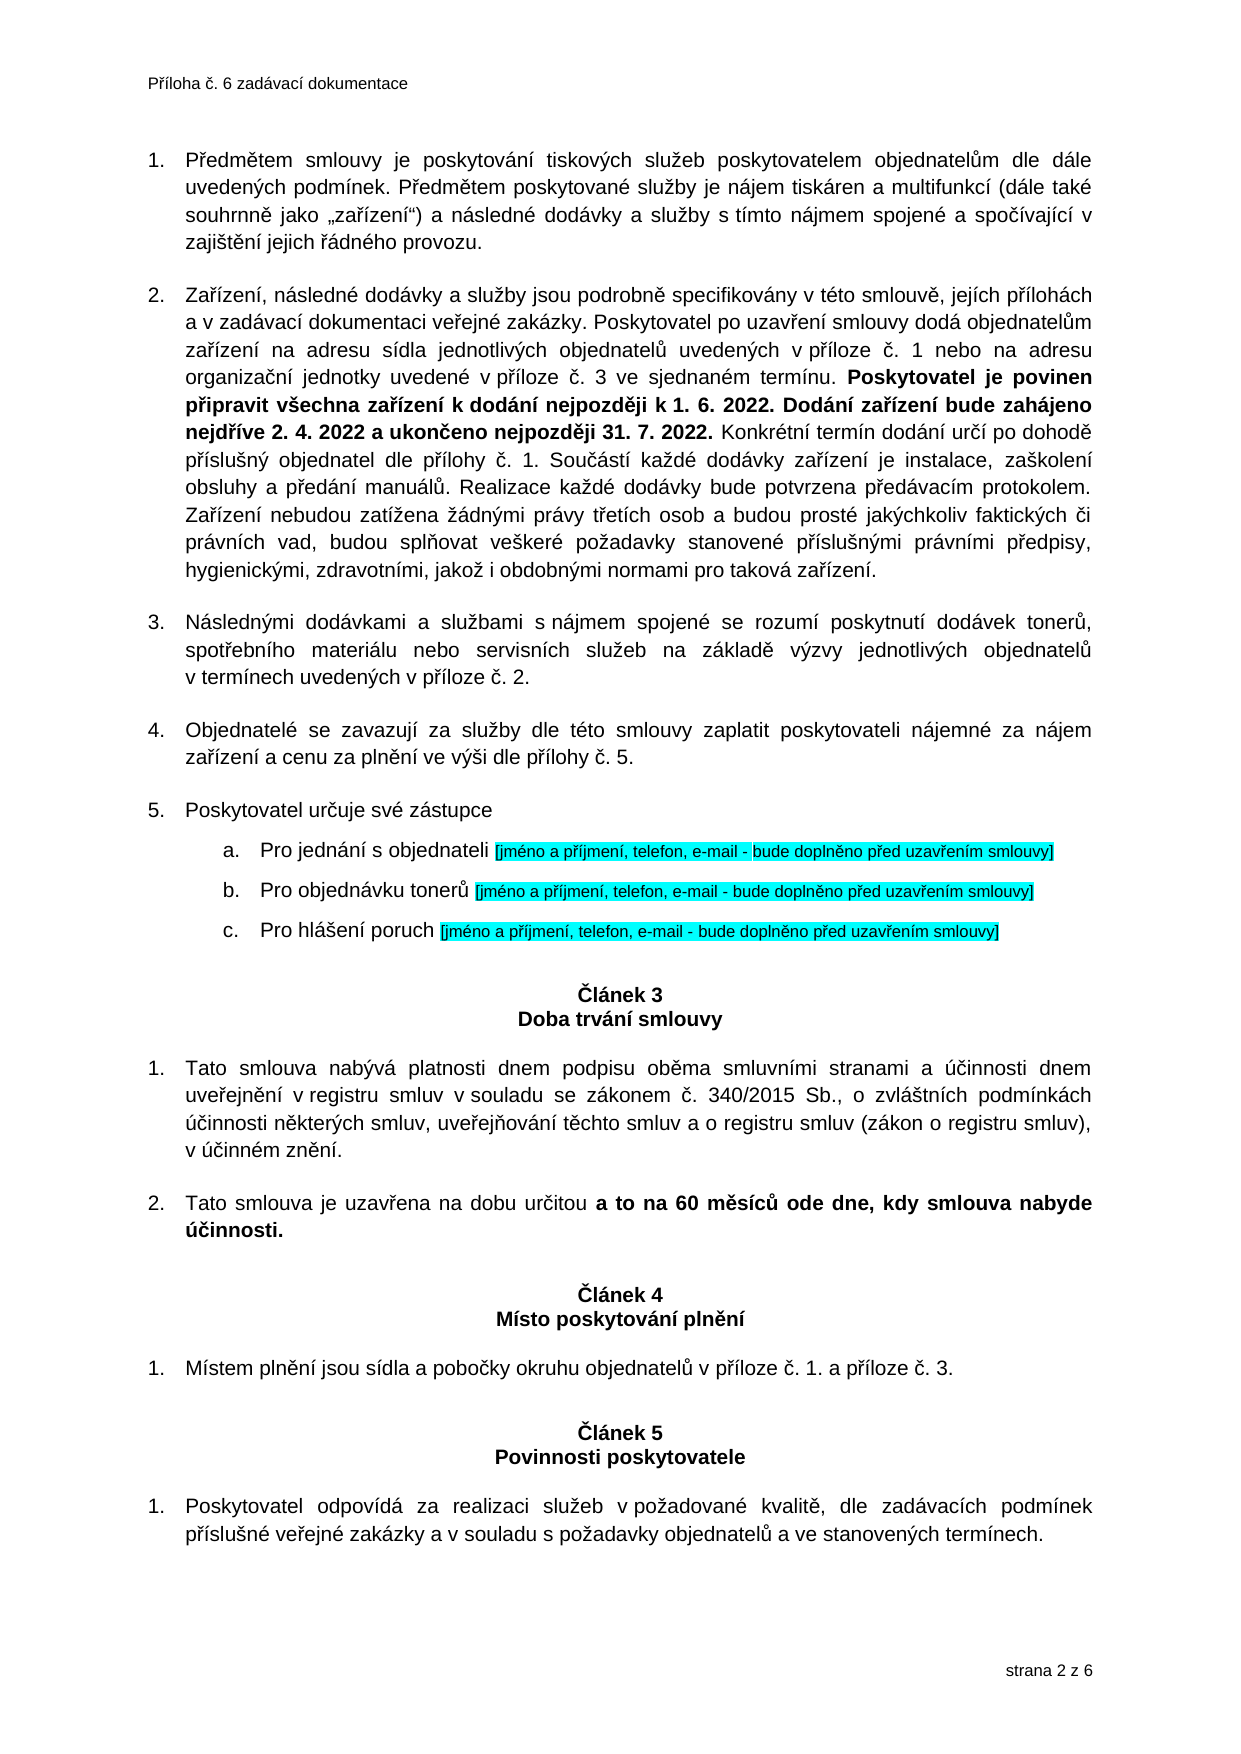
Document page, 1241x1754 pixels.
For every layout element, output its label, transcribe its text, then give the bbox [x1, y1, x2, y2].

list Předmětem smlouvy je poskytování tiskových služeb poskytovatelem objednatelům dle dále uvedených podmínek. Předmětem poskytované služby je nájem tiskáren a multifunkcí (dále také souhrnně jako „zařízení“) a následné dodávky a služby s tímto nájmem spojené a spočívající v zajištění jejich řádného provozu. [148, 148, 1093, 254]
list Objednatelé se zavazují za služby dle této smlouvy zaplatit poskytovateli nájemné za nájem zařízení a cenu za plnění ve výši dle přílohy č. 5. [148, 718, 1093, 769]
list Zařízení, následné dodávky a služby jsou podrobně specifikovány v této smlouvě, jejích přílohách a v zadávací dokumentaci veřejné zakázky. Poskytovatel po uzavření smlouvy dodá objednatelům zařízení na adresu sídla jednotlivých objednatelů uvedených v příloze č. 1 nebo na adresu organizační jednotky uvedené v příloze č. 3 ve sjednaném termínu. Poskytovatel je povinen připravit všechna zařízení k dodání nejpozději k 1. 6. 2022. Dodání zařízení bude zahájeno nejdříve 2. 4. 2022 a ukončeno nejpozději 31. 7. 2022. Konkrétní termín dodání určí po dohodě příslušný objednatel dle přílohy č. 1. Součástí každé dodávky zařízení je instalace, zaškolení obsluhy a předání manuálů. Realizace každé dodávky bude potvrzena předávacím protokolem. Zařízení nebudou zatížena žádnými právy třetích osob a budou prosté jakýchkoliv faktických či právních vad, budou splňovat veškeré požadavky stanovené příslušnými právními předpisy, hygienickými, zdravotními, jakož i obdobnými normami pro taková zařízení. [148, 283, 1093, 582]
list Pro jednání s objednateli [jméno a příjmení, telefon, e-mail - bude doplněno před uzavřením smlouvy] [223, 838, 1093, 862]
list Pro hlášení poruch [jméno a příjmení, telefon, e-mail - bude doplněno před uzavřením smlouvy] [223, 918, 1093, 942]
text Článek 4 [148, 1283, 1093, 1307]
list Poskytovatel odpovídá za realizaci služeb v požadované kvalitě, dle zadávacích podmínek příslušné veřejné zakázky a v souladu s požadavky objednatelů a ve stanovených termínech. [148, 1494, 1093, 1545]
text Článek 3 [148, 983, 1093, 1007]
list Místem plnění jsou sídla a pobočky okruhu objednatelů v příloze č. 1. a příloze č. 3. [148, 1356, 1093, 1380]
list Poskytovatel určuje své zástupce [148, 798, 1093, 822]
list Tato smlouva je uzavřena na dobu určitou a to na 60 měsíců ode dne, kdy smlouva nabyde účinnosti. [148, 1191, 1093, 1242]
text Povinnosti poskytovatele [148, 1445, 1093, 1469]
text Článek 5 [148, 1421, 1093, 1445]
text Místo poskytování plnění [148, 1307, 1093, 1331]
list Následnými dodávkami a službami s nájmem spojené se rozumí poskytnutí dodávek tonerů, spotřebního materiálu nebo servisních služeb na základě výzvy jednotlivých objednatelů v termínech uvedených v příloze č. 2. [148, 610, 1093, 689]
text Doba trvání smlouvy [148, 1007, 1093, 1031]
list Tato smlouva nabývá platnosti dnem podpisu oběma smluvními stranami a účinnosti dnem uveřejnění v registru smluv v souladu se zákonem č. 340/2015 Sb., o zvláštních podmínkách účinnosti některých smluv, uveřejňování těchto smluv a o registru smluv (zákon o registru smluv), v účinném znění. [148, 1056, 1093, 1162]
list Pro objednávku tonerů [jméno a příjmení, telefon, e-mail - bude doplněno před uzavřením smlouvy] [223, 878, 1093, 902]
